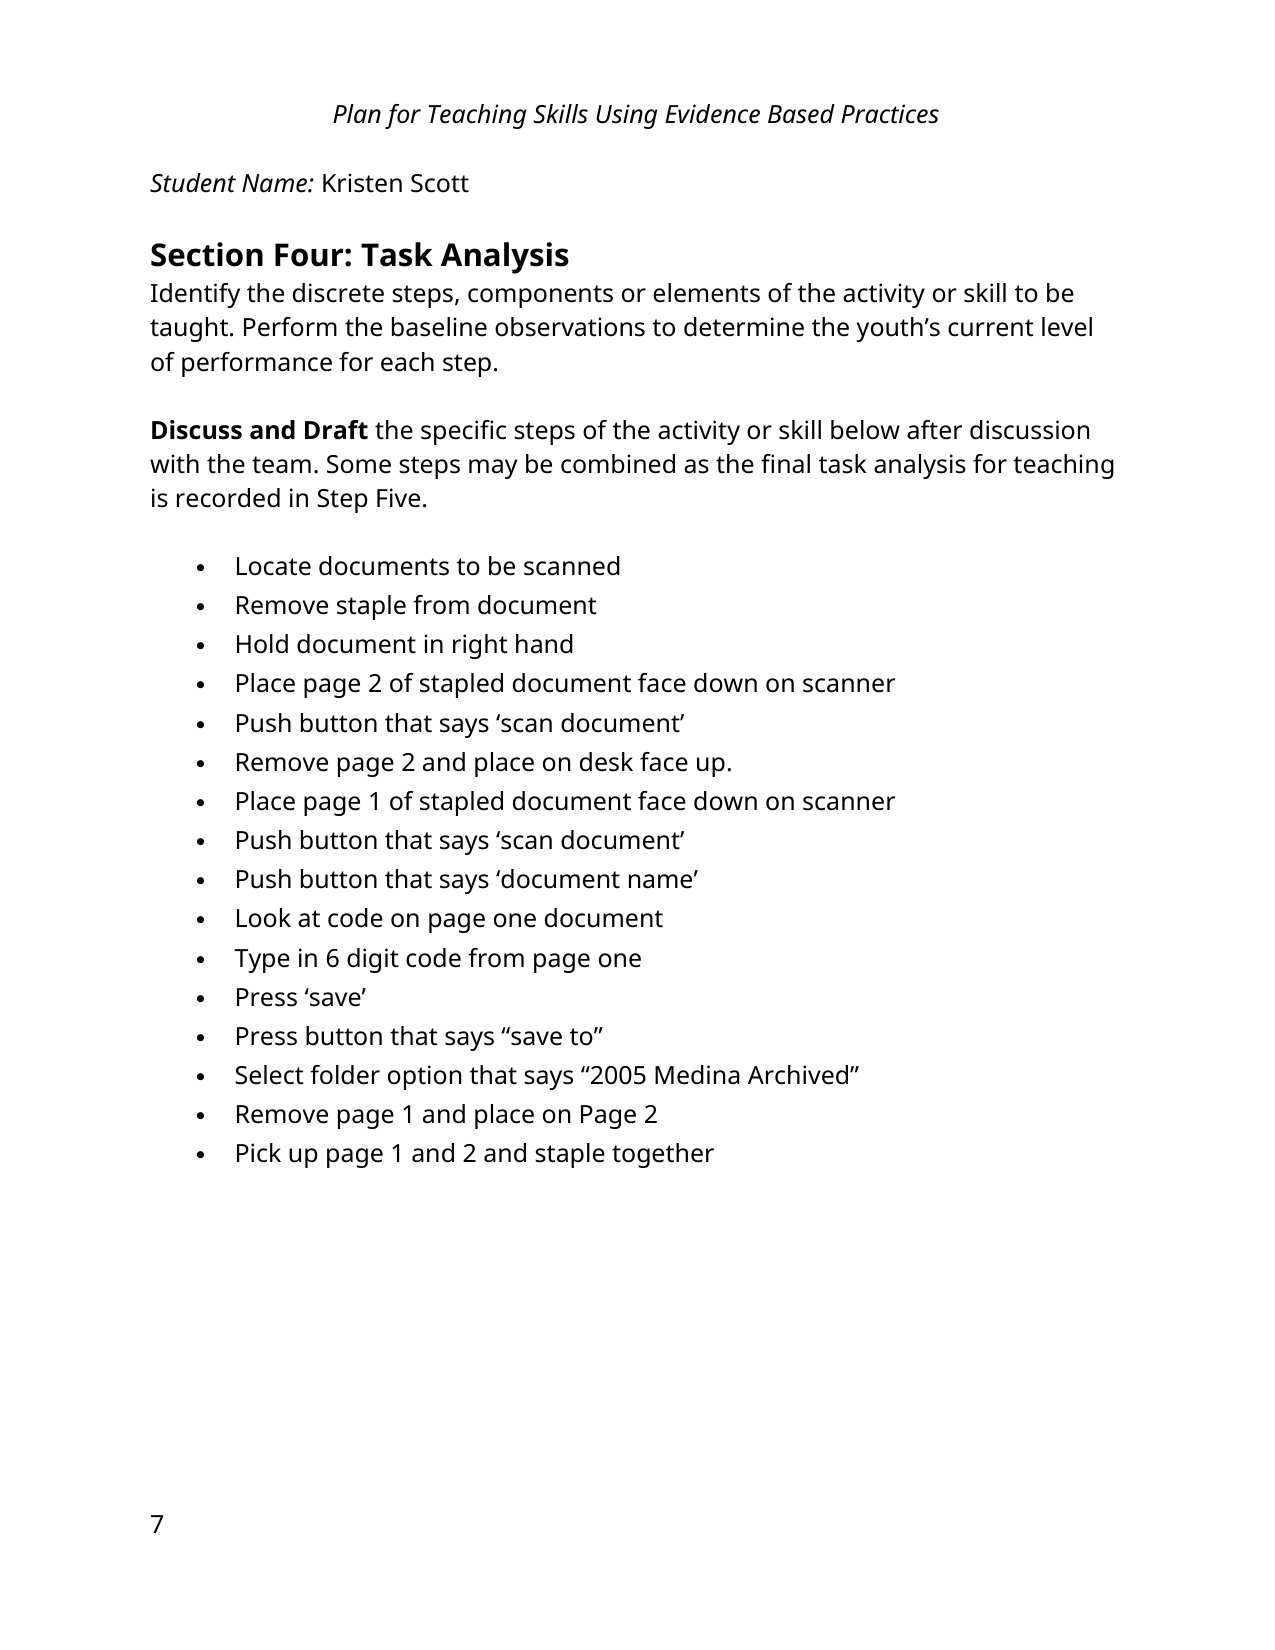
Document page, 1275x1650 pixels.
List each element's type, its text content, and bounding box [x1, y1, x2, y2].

list Type in 6 digit code from page one [197, 940, 1133, 974]
text Identify the discrete steps, components or elements of the activity or skill to be taught. Perform the baseline observations to determine the youth’s current level of performance for each step. [150, 276, 1125, 378]
list Place page 1 of stapled document face down on scanner [197, 783, 1133, 818]
list Look at code on page one document [197, 901, 1133, 935]
list Remove staple from document [197, 588, 1133, 622]
list Select folder option that says “2005 Medina Archived” [197, 1058, 1133, 1092]
list Push button that says ‘scan document’ [197, 823, 1133, 857]
text Discuss and Draft the specific steps of the activity or skill below after discussion with the team. Some steps may be combined as the final task analysis for teaching is recorded in Step Five. [150, 412, 1125, 514]
list Push button that says ‘scan document’ [197, 705, 1133, 739]
list Press ‘save’ [197, 979, 1133, 1013]
list Place page 2 of stapled document face down on scanner [197, 666, 1133, 700]
list Hold document in right hand [197, 627, 1133, 661]
list Locate documents to be scanned [197, 548, 1133, 583]
list Remove page 1 and place on Page 2 [197, 1097, 1133, 1131]
list Remove page 2 and place on desk face up. [197, 744, 1133, 778]
list Push button that says ‘document name’ [197, 862, 1133, 896]
list Pick up page 1 and 2 and staple together [197, 1136, 1133, 1170]
list Press button that says “save to” [197, 1018, 1133, 1053]
text Section Four: Task Analysis [150, 233, 1125, 276]
